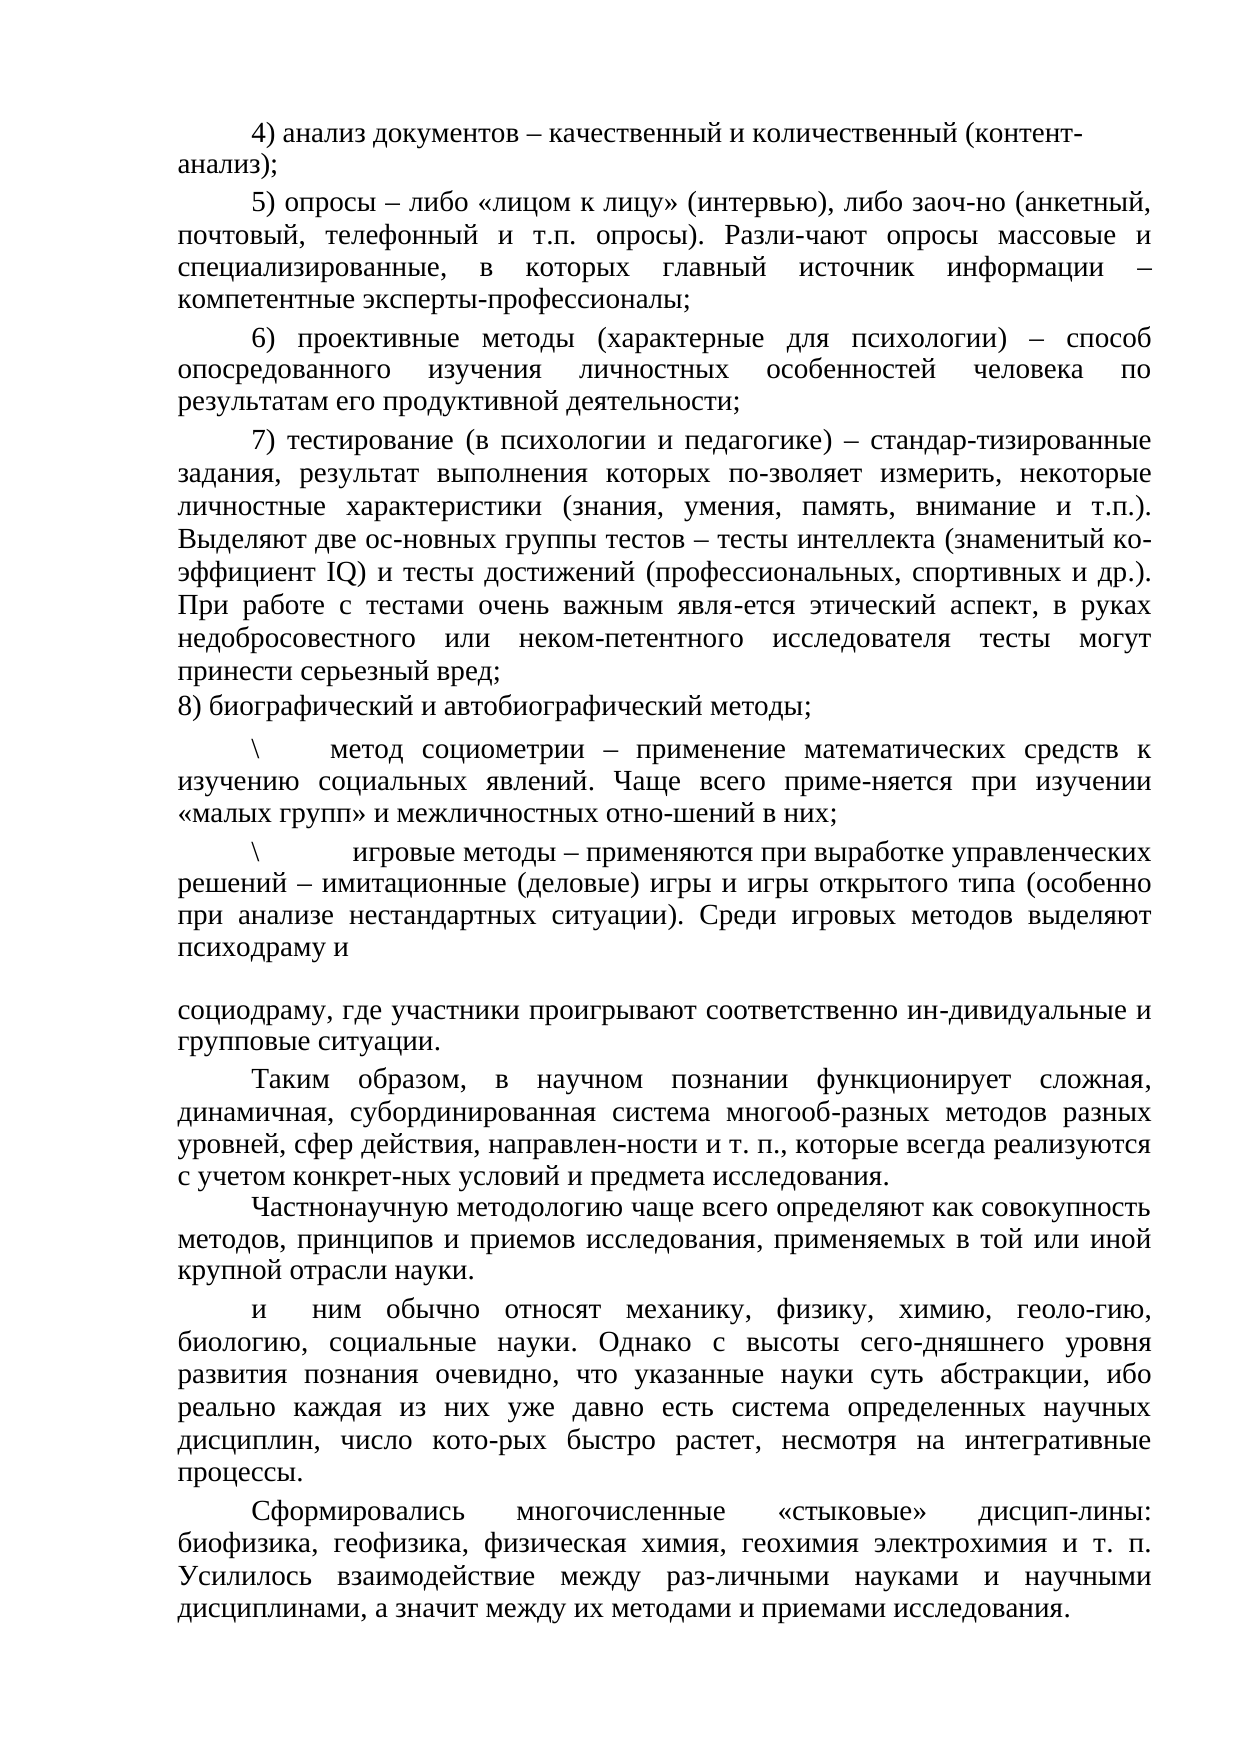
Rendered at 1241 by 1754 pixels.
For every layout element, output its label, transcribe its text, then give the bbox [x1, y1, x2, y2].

text 6) проективные методы (характерные для психологии) – способ опосредованного изучения личностных особенностей человека по результатам его продуктивной деятельности; [177, 322, 1152, 417]
text 4) анализ документов – качественный и количественный (контент-анализ); [177, 118, 1152, 179]
list игровые методы – применяются при выработке управленческих решений – имитационные (деловые) игры и игры открытого типа (особенно при анализе нестандартных ситуации). Среди игровых методов выделяют психодраму и [177, 836, 1152, 963]
text Таким образом, в научном познании функционирует сложная, динамичная, субординированная система многооб-разных методов разных уровней, сфер действия, направлен-ности и т. п., которые всегда реализуются с учетом конкрет-ных условий и предмета исследования. [177, 1063, 1152, 1192]
text 7) тестирование (в психологии и педагогике) – стандар-тизированные задания, результат выполнения которых по-зволяет измерить, некоторые личностные характеристики (знания, умения, память, внимание и т.п.). Выделяют две ос-новных группы тестов – тесты интеллекта (знаменитый ко-эффициент IQ) и тесты достижений (профессиональных, спортивных и др.). При работе с тестами очень важным явля-ется этический аспект, в руках недобросовестного или неком-петентного исследователя тесты могут принести серьезный вред; [177, 423, 1152, 687]
list ним обычно относят механику, физику, химию, геоло-гию, биологию, социальные науки. Однако с высоты сего-дняшнего уровня развития познания очевидно, что указанные науки суть абстракции, ибо реально каждая из них уже давно есть система определенных научных дисциплин, число кото-рых быстро растет, несмотря на интегративные процессы. [177, 1292, 1152, 1488]
text Сформировались многочисленные «стыковые» дисцип-лины: биофизика, геофизика, физическая химия, геохимия электрохимия и т. п. Усилилось взаимодействие между раз-личными науками и научными дисциплинами, а значит между их методами и приемами исследования. [177, 1495, 1152, 1624]
list метод социометрии – применение математических средств к изучению социальных явлений. Чаще всего приме-няется при изучении «малых групп» и межличностных отно-шений в них; [177, 733, 1152, 829]
text социодраму, где участники проигрывают соответственно ин-дивидуальные и групповые ситуации. [177, 995, 1152, 1056]
text 8) биографический и автобиографический методы; [177, 688, 1152, 722]
text Частнонаучную методологию чаще всего определяют как совокупность методов, принципов и приемов исследования, применяемых в той или иной крупной отрасли науки. [177, 1192, 1152, 1286]
text 5) опросы – либо «лицом к лицу» (интервью), либо заоч-но (анкетный, почтовый, телефонный и т.п. опросы). Разли-чают опросы массовые и специализированные, в которых главный источник информации – компетентные эксперты-профессионалы; [177, 186, 1152, 315]
